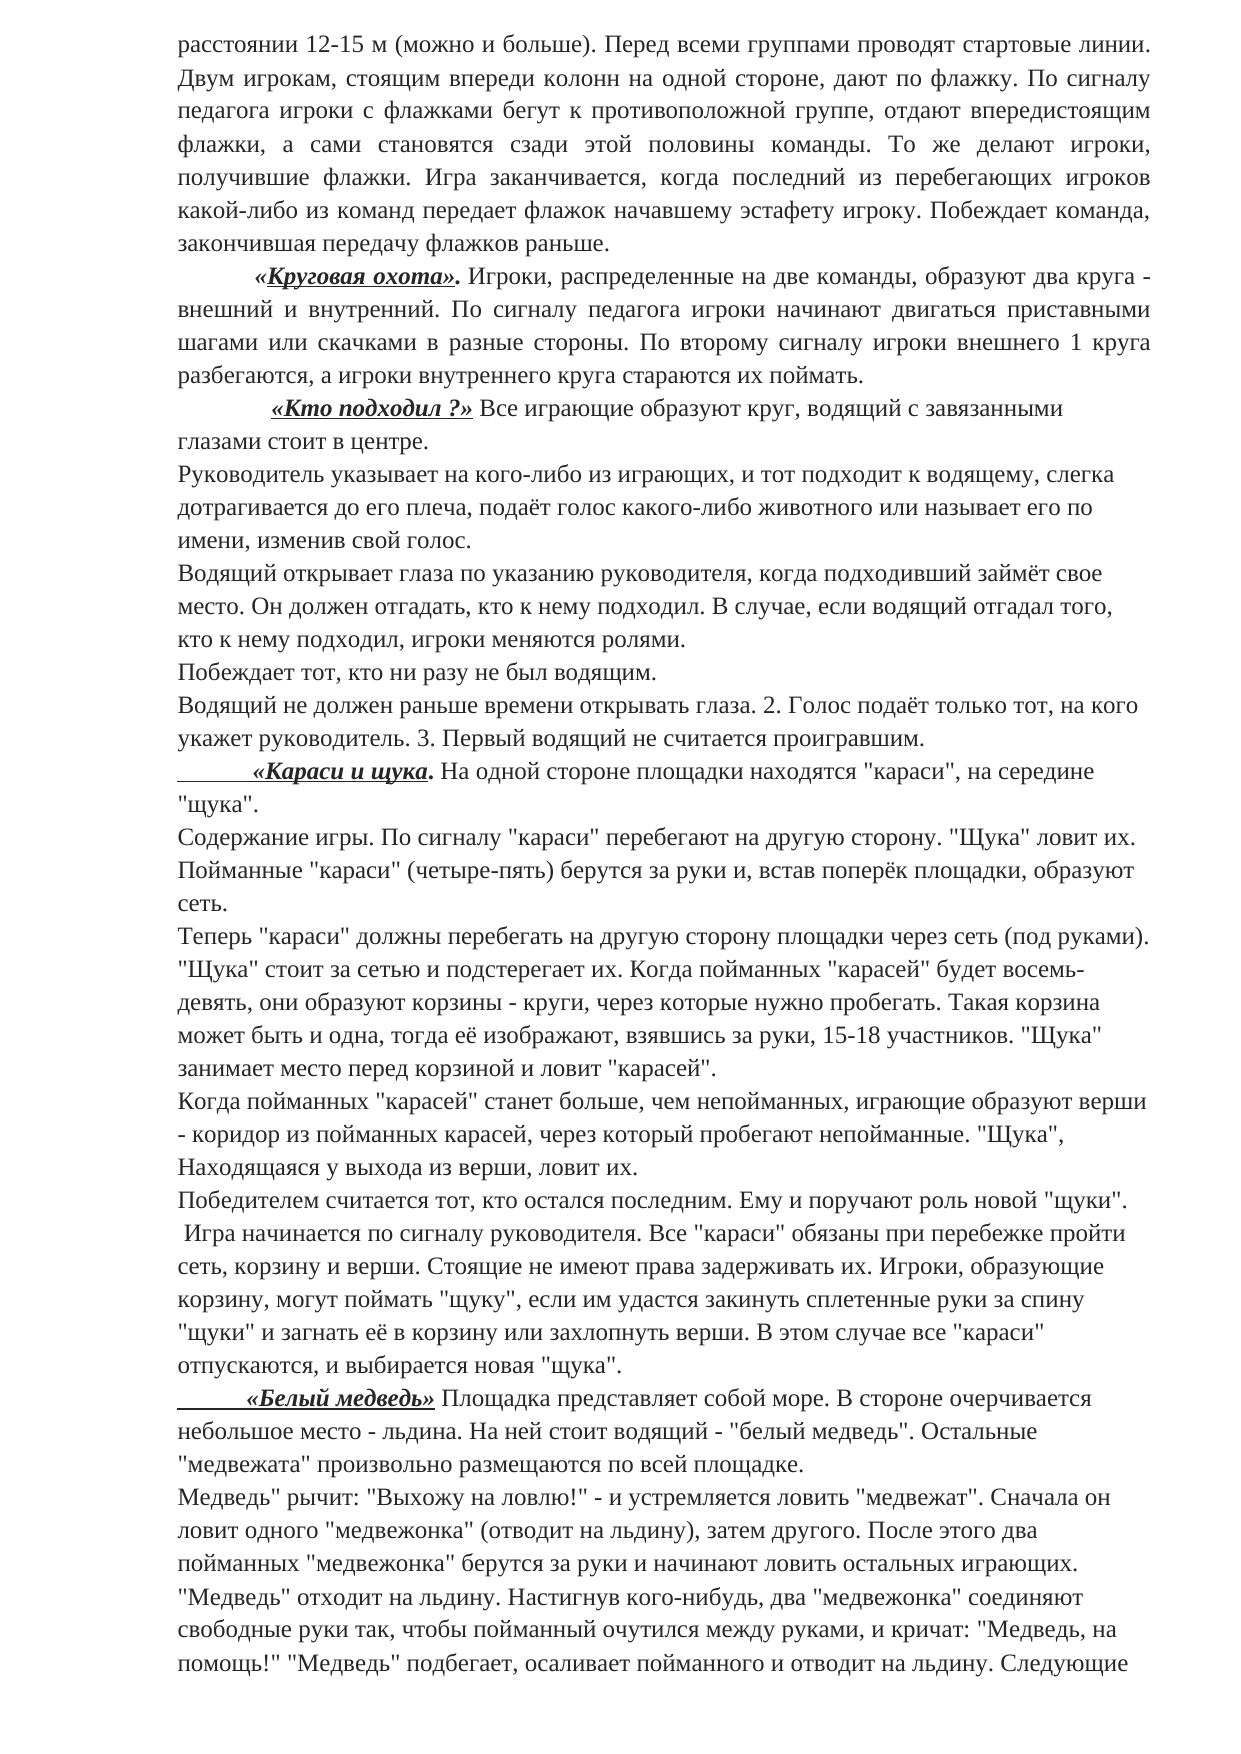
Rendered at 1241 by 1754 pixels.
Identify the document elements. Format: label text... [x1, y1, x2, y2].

text Водящий открывает глаза по указанию руководителя, когда подходивший займёт свое место. Он должен отгадать, кто к нему подходил. В случае, если водящий отгадал того, кто к нему подходил, игроки меняются ролями. [177, 558, 1152, 653]
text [177, 1482, 1152, 1676]
text Теперь "караси" должны перебегать на другую сторону площадки через сеть (под руками). "Щука" стоит за сетью и подстерегает их. Когда пойманных "карасей" будет восемь-девять, они образуют корзины - круги, через которые нужно пробегать. Такая корзина может быть и одна, тогда её изображают, взявшись за руки, 15-18 участников. "Щука" занимает место перед корзиной и ловит "карасей". [177, 921, 1152, 1082]
text «Белый медведь» Площадка представляет собой море. В стороне очерчивается небольшое место - льдина. На ней стоит водящий - "белый медведь". Остальные "медвежата" произвольно размещаются по всей площадке. [177, 1383, 1152, 1478]
text Когда пойманных "карасей" станет больше, чем непойманных, играющие образуют верши - коридор из пойманных карасей, через который пробегают непойманные. "Щука", Находящаяся у выхода из верши, ловит их. [177, 1086, 1152, 1181]
text Побеждает тот, кто ни разу не был водящим. [177, 657, 1152, 686]
text Игра начинается по сигналу руководителя. Все "караси" обязаны при перебежке пройти сеть, корзину и верши. Стоящие не имеют права задерживать их. Игроки, образующие корзину, могут поймать "щуку", если им удастся закинуть сплетенные руки за спину "щуки" и загнать её в корзину или захлопнуть верши. В этом случае все "караси" отпускаются, и выбирается новая "щука". [177, 1218, 1152, 1379]
text Победителем считается тот, кто остался последним. Ему и поручают роль новой "щуки". [177, 1185, 1152, 1214]
text Водящий не должен раньше времени открывать глаза. 2. Голос подаёт только тот, на кого укажет руководитель. 3. Первый водящий не считается проигравшим. [177, 690, 1152, 752]
text Содержание игры. По сигналу "караси" перебегают на другую сторону. "Щука" ловит их. Пойманные "караси" (четыре-пять) берутся за руки и, встав поперёк площадки, образуют сеть. [177, 822, 1152, 917]
text Руководитель указывает на кого-либо из играющих, и тот подходит к водящему, слегка дотрагивается до его плеча, подаёт голос какого-либо животного или называет его по имени, изменив свой голос. [177, 459, 1152, 554]
text «Кто подходил ?» Все играющие образуют круг, водящий с завязанными глазами стоит в центре. [177, 393, 1152, 454]
text «Круговая охота». Игроки, распределенные на две команды, образуют два круга - внешний и внутренний. По сигналу педагога игроки начинают двигаться приставными шагами или скачками в разные стороны. По второму сигналу игроки внешнего 1 круга разбегаются, а игроки внутреннего круга стараются их поймать. [177, 261, 1152, 388]
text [177, 29, 1152, 256]
text «Караси и щука. На одной стороне площадки находятся "караси", на середине "щука". [177, 756, 1152, 818]
